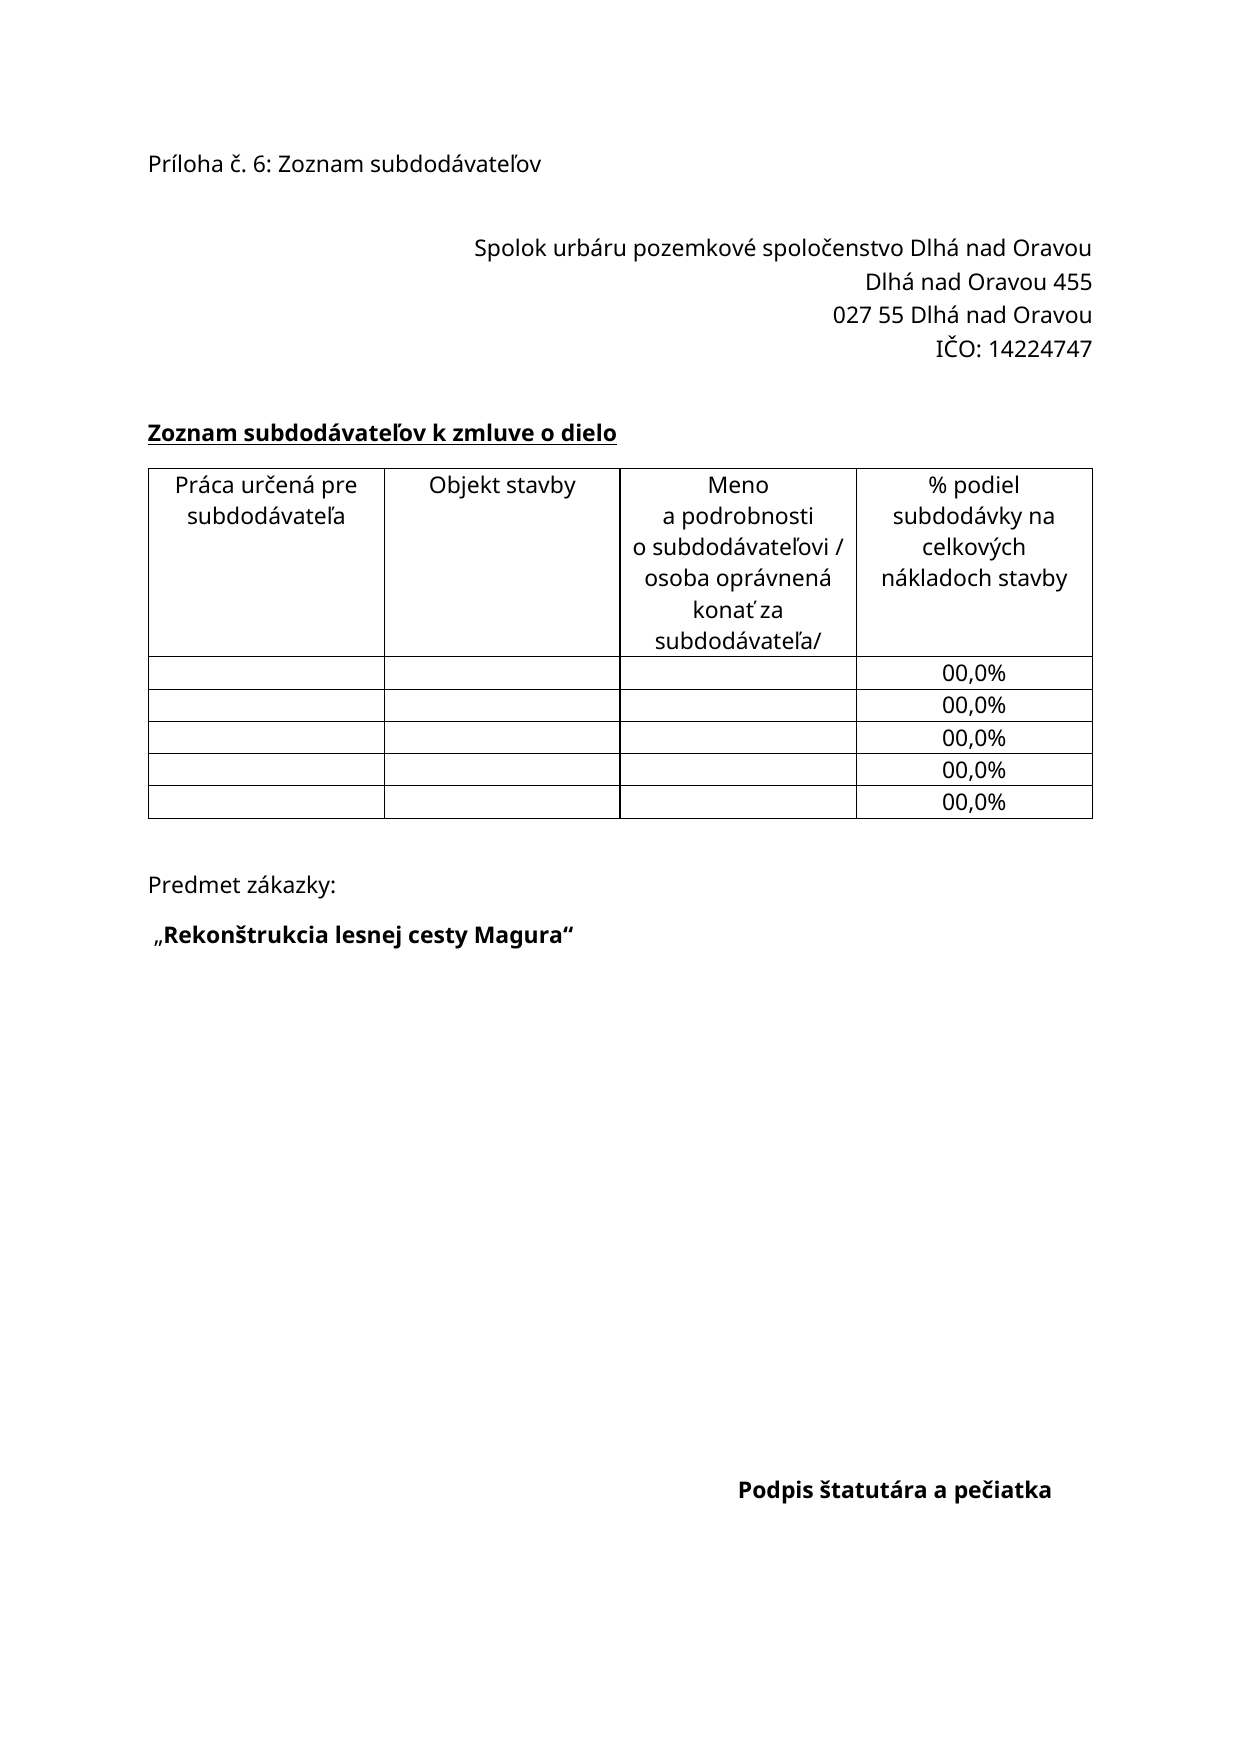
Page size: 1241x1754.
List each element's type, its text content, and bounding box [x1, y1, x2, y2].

text Zoznam subdodávateľov k zmluve o dielo [148, 417, 1093, 448]
text Predmet zákazky: [148, 869, 1093, 900]
text 027 55 Dlhá nad Oravou [148, 299, 1093, 331]
table_cell 00,0% [857, 722, 1092, 753]
table_cell 00,0% [857, 657, 1092, 688]
text „Rekonštrukcia lesnej cesty Magura“ [148, 919, 1093, 951]
table_cell [149, 722, 384, 753]
text Príloha č. 6: Zoznam subdodávateľov [148, 148, 1093, 179]
table_cell [385, 786, 619, 818]
table_header % podiel subdodávky na celkových nákladoch stavby [857, 469, 1092, 656]
table_cell [621, 690, 856, 721]
table_cell [385, 754, 619, 785]
table_cell [149, 690, 384, 721]
table_cell [621, 657, 856, 688]
table_cell 00,0% [857, 690, 1092, 721]
table_header Objekt stavby [385, 469, 619, 656]
text Podpis štatutára a pečiatka [148, 1474, 1093, 1505]
table_cell [621, 754, 856, 785]
table_cell [149, 754, 384, 785]
table_cell [385, 690, 619, 721]
table_header Práca určená pre subdodávateľa [149, 469, 384, 656]
table_cell [385, 657, 619, 688]
table_cell [621, 786, 856, 818]
table_cell 00,0% [857, 786, 1092, 818]
text Spolok urbáru pozemkové spoločenstvo Dlhá nad Oravou [148, 232, 1093, 263]
table_cell [385, 722, 619, 753]
table_header Meno a podrobnosti o subdodávateľovi / osoba oprávnená konať za subdodávateľa/ [621, 469, 856, 656]
table_cell [149, 786, 384, 818]
text Dlhá nad Oravou 455 [148, 266, 1093, 297]
text IČO: 14224747 [148, 333, 1093, 364]
table_cell 00,0% [857, 754, 1092, 785]
table_cell [621, 722, 856, 753]
table_cell [149, 657, 384, 688]
